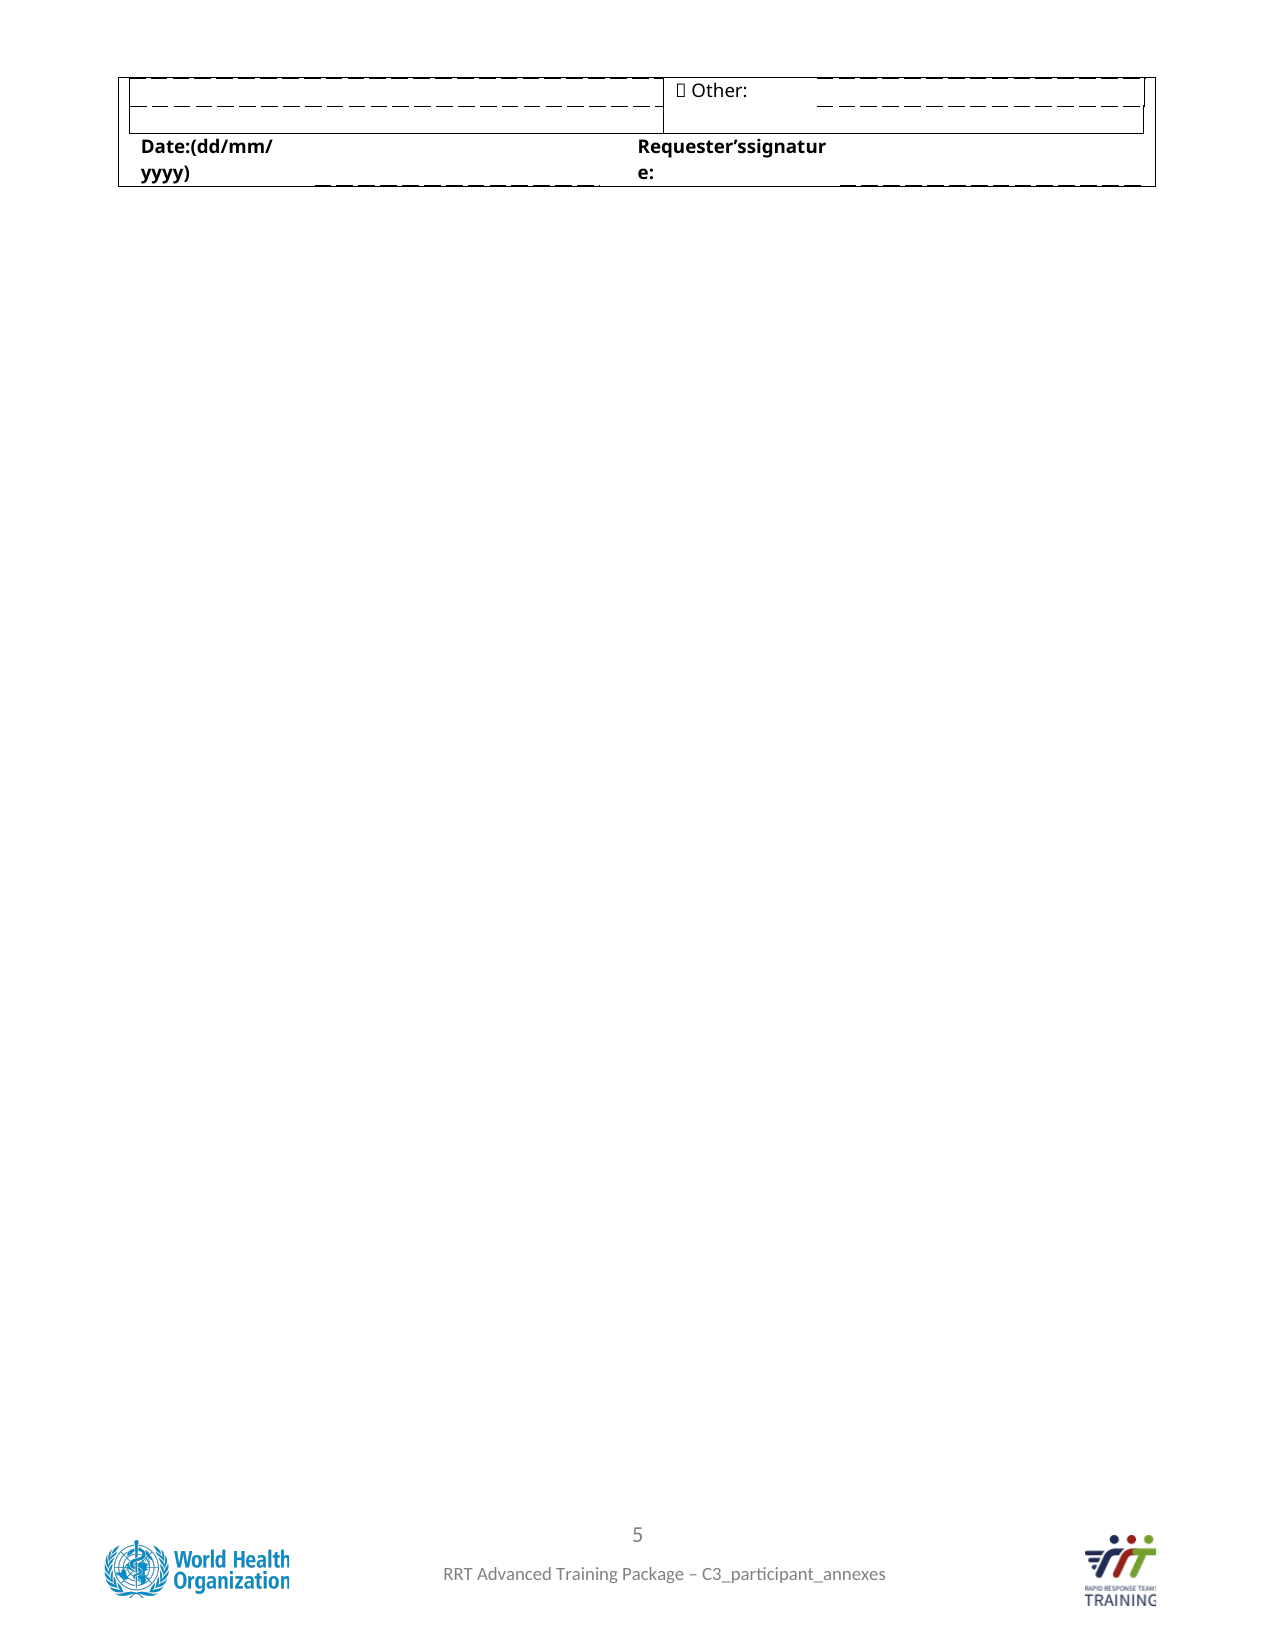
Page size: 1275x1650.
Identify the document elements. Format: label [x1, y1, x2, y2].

picture [104, 1576, 140, 1598]
table_header [119, 78, 1155, 186]
picture [104, 1540, 290, 1598]
